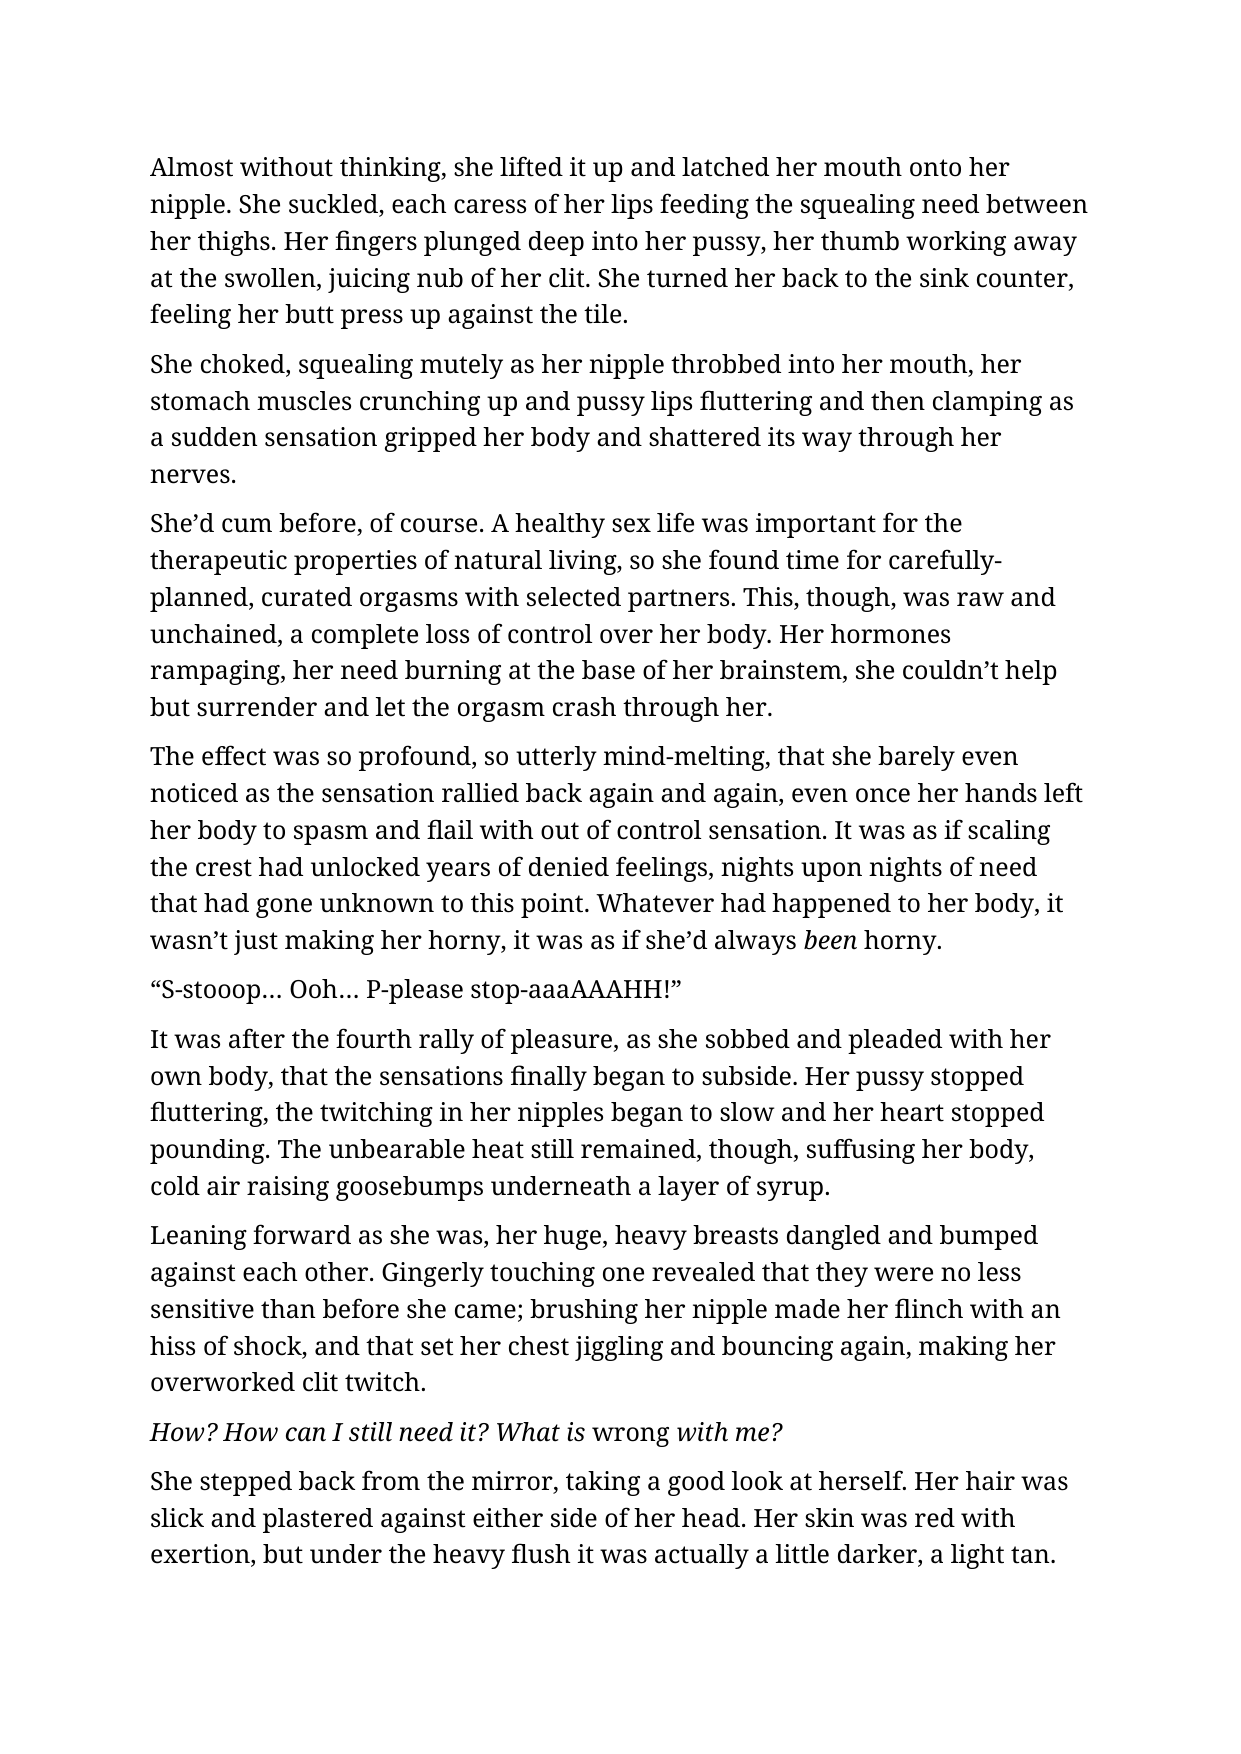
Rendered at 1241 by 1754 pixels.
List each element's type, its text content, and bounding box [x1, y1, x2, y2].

text She choked, squealing mutely as her nipple throbbed into her mouth, her stomach muscles crunching up and pussy lips fluttering and then clamping as a sudden sensation gripped her body and shattered its way through her nerves. [150, 346, 1090, 491]
text She’d cum before, of course. A healthy sex life was important for the therapeutic properties of natural living, so she found time for carefully-planned, curated orgasms with selected partners. This, though, was raw and unchained, a complete loss of control over her body. Her hormones rampaging, her need burning at the base of her brainstem, she couldn’t help but surrender and let the orgasm crash through her. [150, 506, 1090, 724]
text Leaning forward as she was, her huge, heavy breasts dangled and bumped against each other. Gingerly touching one revealed that they were no less sensitive than before she came; brushing her nipple made her flinch with an hiss of shock, and that set her chest jiggling and bouncing again, making her overworked clit twitch. [150, 1218, 1090, 1399]
text The effect was so profound, so utterly mind-melting, that she barely even noticed as the sensation rallied back again and again, even once her hands left her body to spasm and flail with out of control sensation. It was as if scaling the crest had unlocked years of denied feelings, nights upon nights of need that had gone unknown to this point. Whatever had happened to her body, it wasn’t just making her horny, it was as if she’d always been horny. [150, 739, 1090, 957]
text It was after the fourth rally of pleasure, as she sobbed and pleaded with her own body, that the sensations finally began to subside. Her pussy stopped fluttering, the twitching in her nipples began to slow and her heart stopped pounding. The unbearable heat still remained, though, suffusing her body, cold air raising goosebumps underneath a layer of syrup. [150, 1021, 1090, 1203]
text She stepped back from the mirror, taking a good look at herself. Her hair was slick and plastered against either side of her head. Her skin was red with exertion, but under the heavy flush it was actually a little darker, a light tan. [150, 1463, 1090, 1571]
text “S-stooop… Ooh… P-please stop-aaaAAAHH!” [150, 972, 1090, 1006]
text Almost without thinking, she lifted it up and latched her mouth onto her nipple. She suckled, each caress of her lips feeding the squealing need between her thighs. Her fingers plunged deep into her pussy, her thumb working away at the swollen, juicing nub of her clit. She turned her back to the sink counter, feeling her butt press up against the tile. [150, 150, 1090, 331]
text How? How can I still need it? What is wrong with me? [150, 1414, 1090, 1448]
